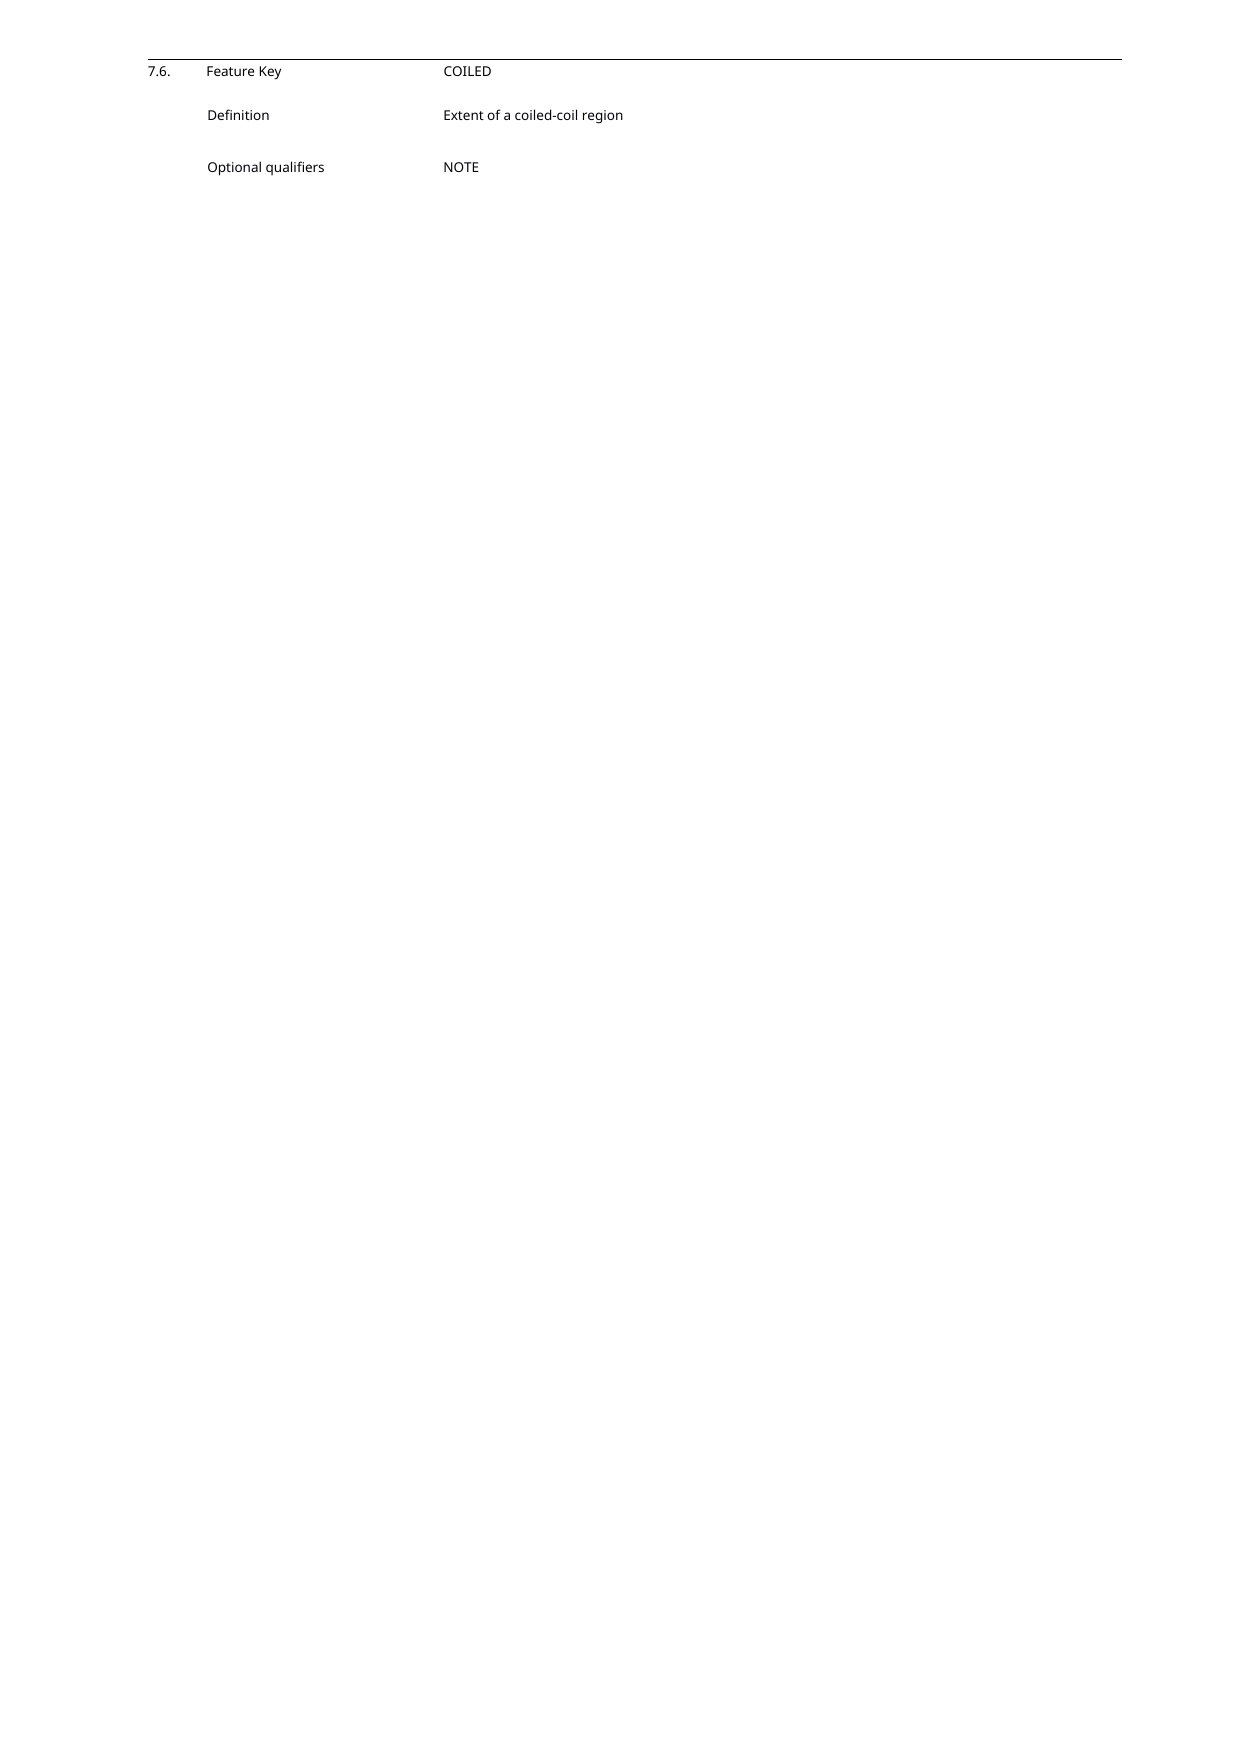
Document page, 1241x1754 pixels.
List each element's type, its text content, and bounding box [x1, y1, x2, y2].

text Definition Extent of a coiled-coil region [207, 106, 1122, 124]
text Feature Key COILED [148, 60, 1122, 81]
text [207, 158, 1122, 177]
